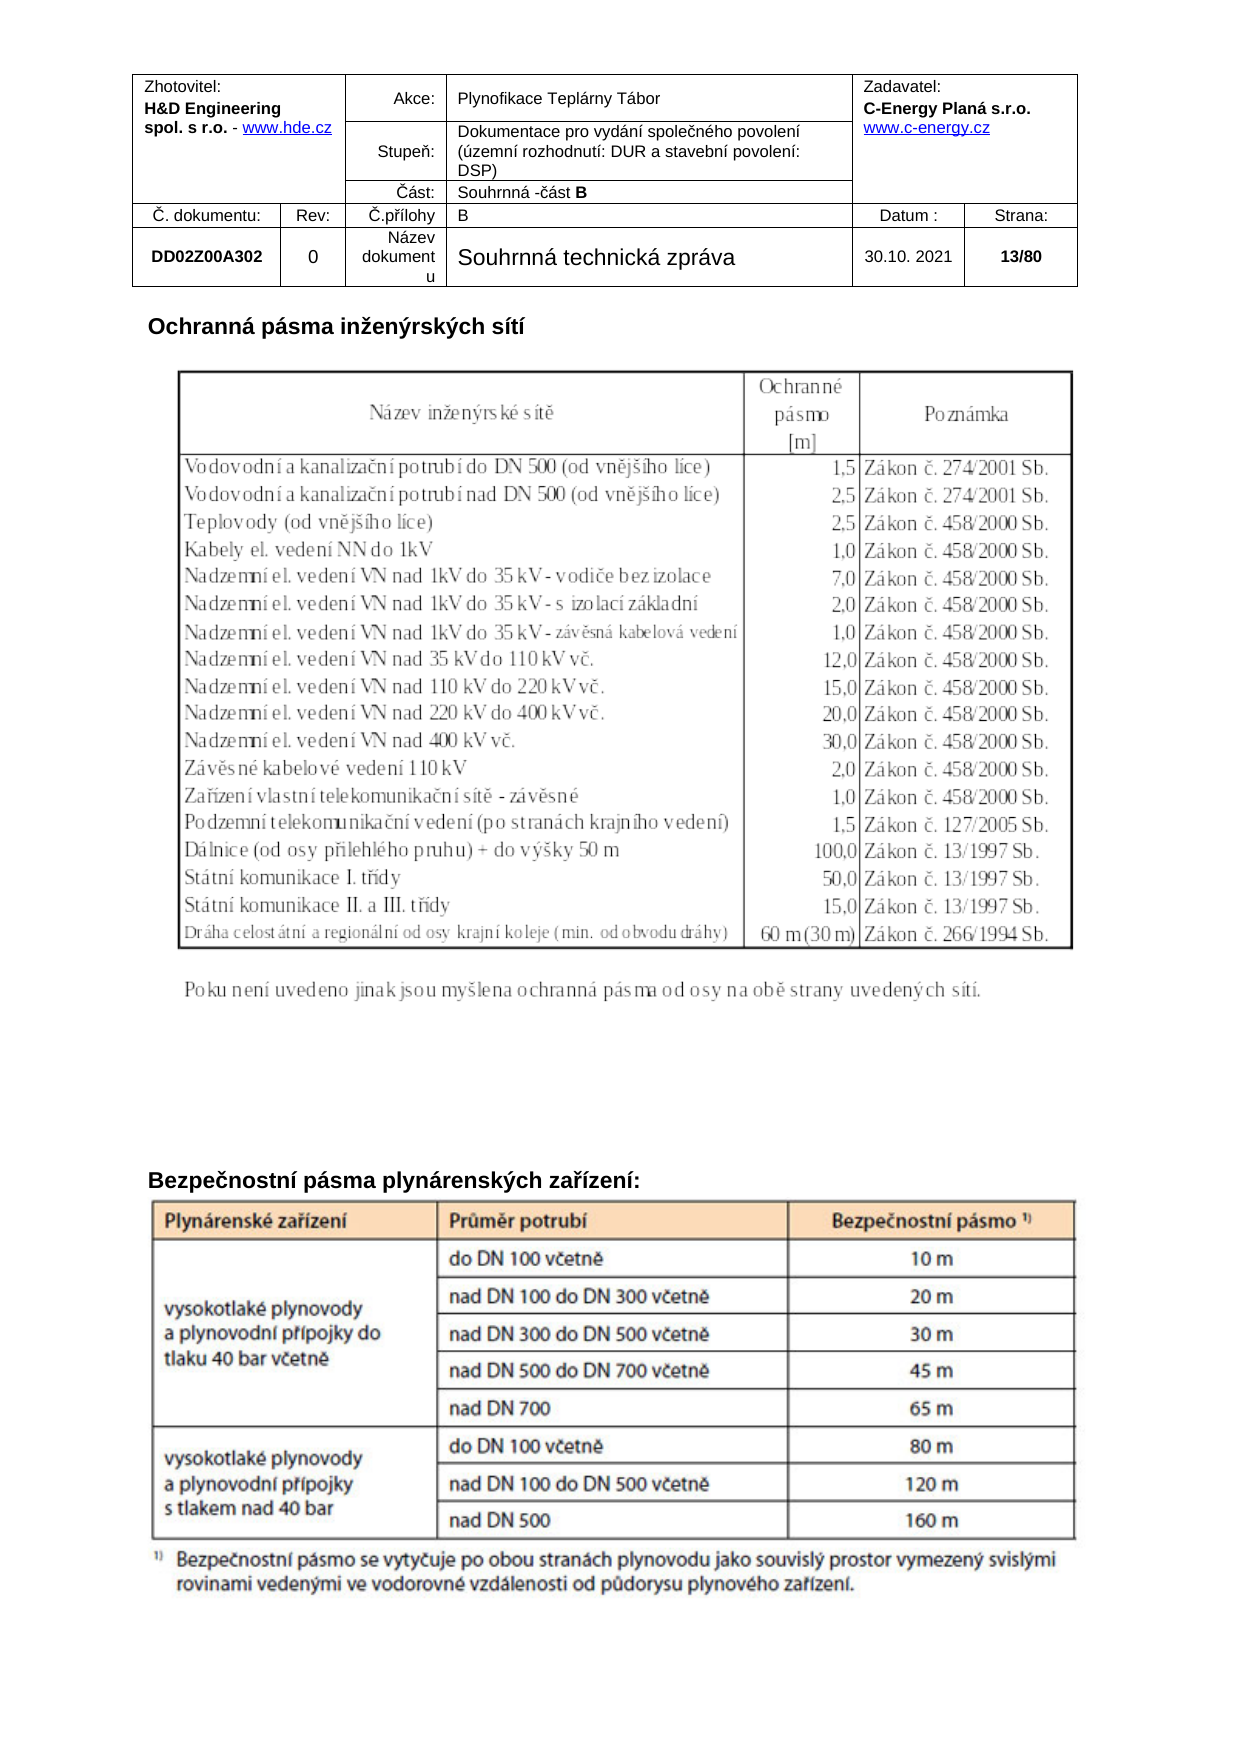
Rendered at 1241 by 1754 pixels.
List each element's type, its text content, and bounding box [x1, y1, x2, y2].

picture [147, 1197, 1086, 1603]
text Ochranná pásma inženýrských sítí [148, 313, 1092, 339]
text Bezpečnostní pásma plynárenských zařízení: [148, 1167, 1092, 1194]
